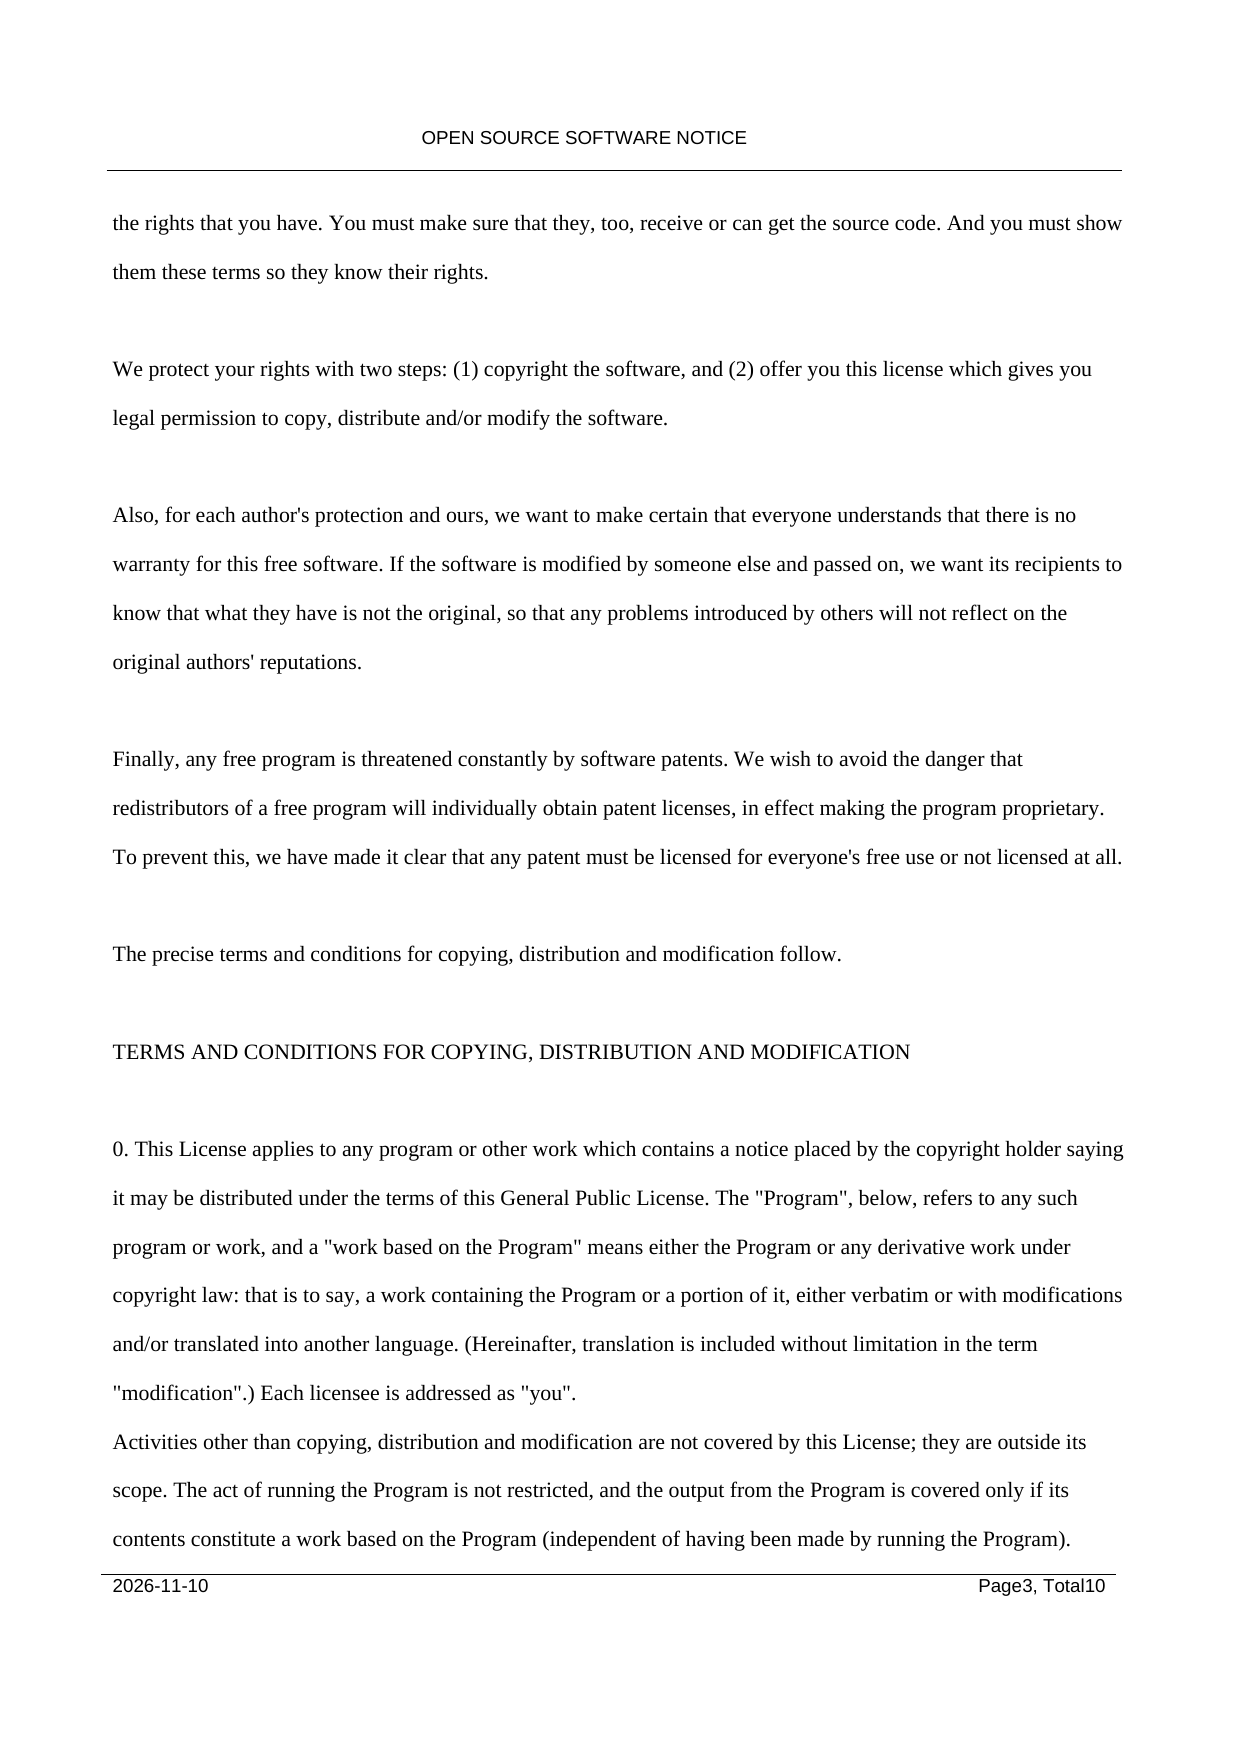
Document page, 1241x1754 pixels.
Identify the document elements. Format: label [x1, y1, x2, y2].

text [112, 206, 1128, 1555]
